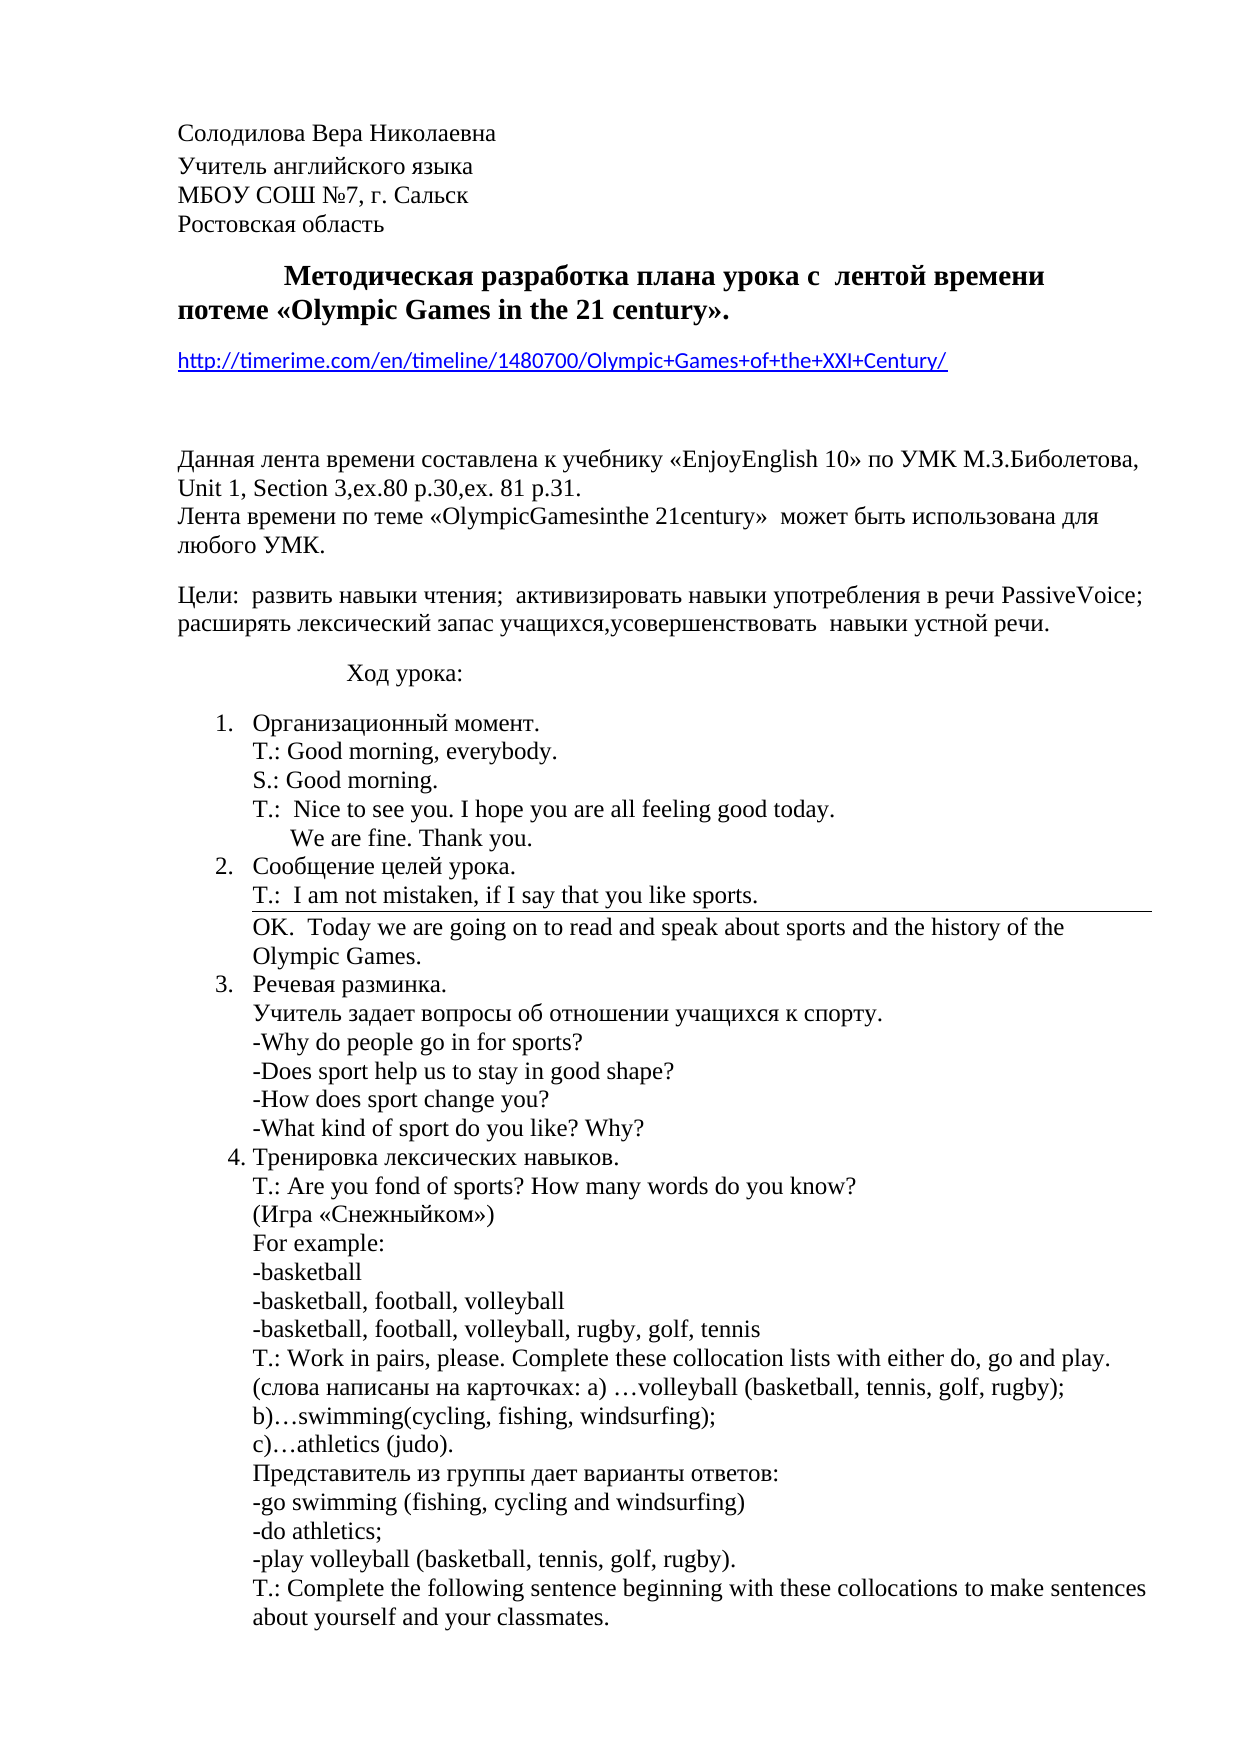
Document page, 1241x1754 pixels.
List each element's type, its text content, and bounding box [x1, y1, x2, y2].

list -Does sport help us to stay in good shape? [252, 1056, 1152, 1084]
text Ход урока: [177, 658, 1152, 687]
list T.: Work in pairs, please. Complete these collocation lists with either do, go and play. [252, 1343, 1152, 1372]
list -go swimming (fishing, cycling and windsurfing) [252, 1487, 1152, 1516]
list -Why do people go in for sports? [252, 1027, 1152, 1056]
list Речевая разминка. [215, 969, 1152, 998]
list -What kind of sport do you like? Why? [252, 1113, 1152, 1142]
list (слова написаны на карточках: а) …volleyball (basketball, tennis, golf, rugby); [252, 1372, 1152, 1401]
list T.: Nice to see you. I hope you are all feeling good today. [252, 794, 1152, 823]
text Методическая разработка плана урока с лентой времени [177, 258, 1152, 292]
list We are fine. Thank you. [252, 823, 1152, 851]
list -How does sport change you? [252, 1084, 1152, 1113]
text Лента времени по теме «OlympicGamesinthe 21century» может быть использована для любого УМК. [177, 501, 1152, 559]
text Данная лента времени составлена к учебнику «EnjoyEnglish 10» по УМК М.З.Биболетова, Unit 1, Section 3,ex.80 p.30,ex. 81 p.31. [177, 444, 1152, 501]
text Учитель английского языка [177, 151, 1152, 180]
list Организационный момент. [215, 708, 1152, 736]
text потеме «Olympic Games in the 21 century». [177, 292, 1152, 325]
list b)…swimming(cycling, fishing, windsurfing); [252, 1401, 1152, 1429]
list (Игра «Снежныйком») [252, 1199, 1152, 1228]
list T.: I am not mistaken, if I say that you like sports. [252, 880, 1152, 911]
list T.: Complete the following sentence beginning with these collocations to make sentences about yourself and your classmates. [252, 1573, 1152, 1631]
text 2. Сообщение целей урока. [177, 851, 1152, 880]
list -basketball, football, volleyball [252, 1286, 1152, 1314]
list -basketball, football, volleyball, rugby, golf, tennis [252, 1314, 1152, 1343]
list S.: Good morning. [252, 765, 1152, 794]
list T.: Good morning, everybody. [252, 736, 1152, 765]
text МБОУ СОШ №7, г. Сальск [177, 180, 1152, 209]
list -basketball [252, 1257, 1152, 1286]
list Учитель задает вопросы об отношении учащихся к спорту. [252, 998, 1152, 1027]
list c)…athletics (judo). [252, 1429, 1152, 1458]
list For example: [252, 1228, 1152, 1257]
text 4. Тренировка лексических навыков. [177, 1142, 1152, 1171]
text Ростовская область [177, 209, 1152, 237]
list Представитель из группы дает варианты ответов: [252, 1458, 1152, 1487]
list -play volleyball (basketball, tennis, golf, rugby). [252, 1544, 1152, 1573]
text Цели: развить навыки чтения; активизировать навыки употребления в речи PassiveVoice; расширять лексический запас учащихся,усовершенствовать навыки устной речи. [177, 580, 1152, 637]
list -do athletics; [252, 1516, 1152, 1544]
text http://timerime.com/en/timeline/1480700/Olympic+Games+of+the+XXI+Century/ [177, 346, 1152, 374]
list T.: Are you fond of sports? How many words do you know? [252, 1171, 1152, 1199]
list OK. Today we are going on to read and speak about sports and the history of the Olympic Games. [252, 912, 1152, 969]
text Солодилова Вера Николаевна [177, 118, 1152, 147]
